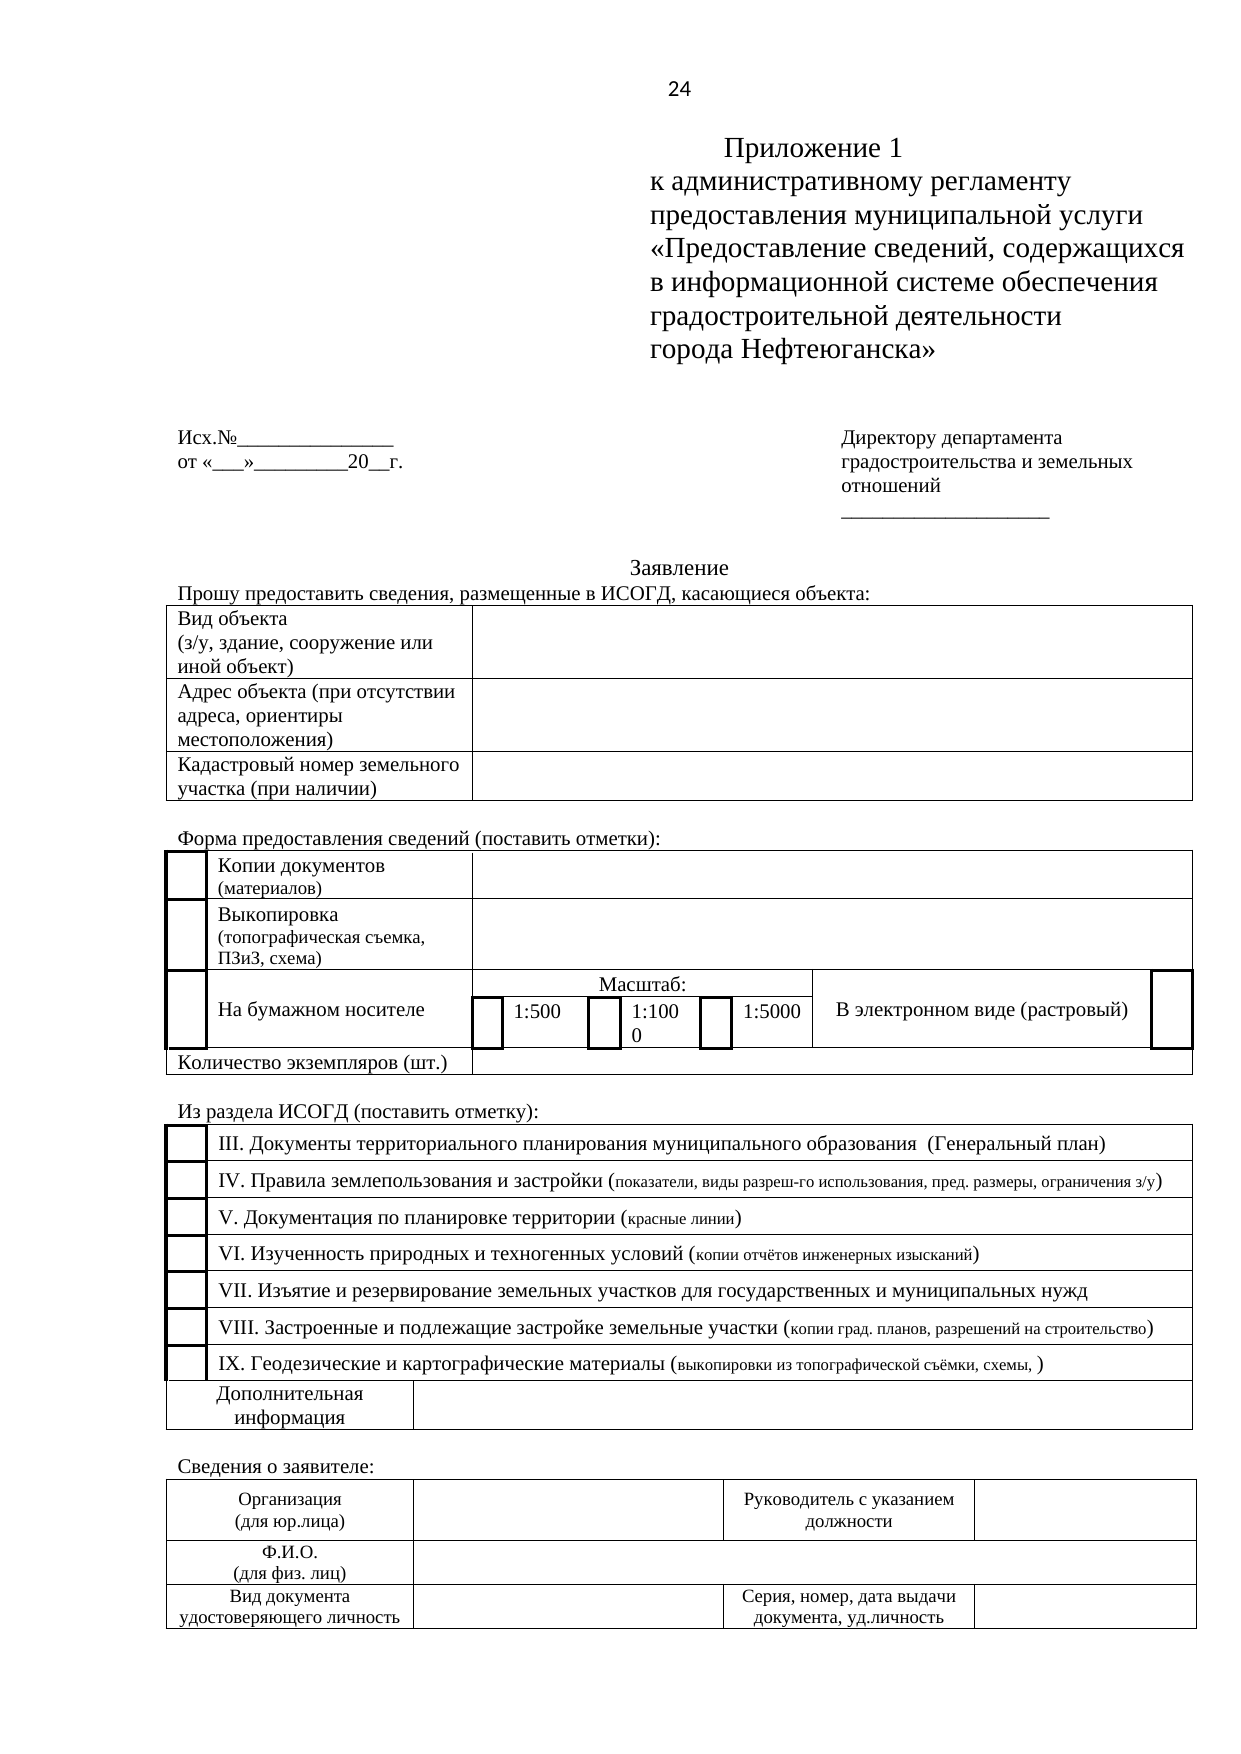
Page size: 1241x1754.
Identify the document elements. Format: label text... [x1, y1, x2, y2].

table_header Руководитель с указанием должности [724, 1480, 974, 1539]
table_cell IX. Геодезические и картографические материалы (выкопировки из топографической съёмки, схемы, ) [208, 1345, 1192, 1380]
text Форма предоставления сведений (поставить отметки): [177, 826, 1181, 849]
table_cell [168, 1200, 205, 1233]
table_header [168, 1127, 205, 1160]
table_header [168, 853, 205, 898]
table_cell Серия, номер, дата выдачи документа, уд.личность [724, 1585, 974, 1628]
table_header III. Документы территориального планирования муниципального образования (Генеральный план) [208, 1125, 1192, 1160]
table_cell [168, 901, 205, 969]
table_header Вид объекта (з/у, здание, сооружение или иной объект) [167, 606, 472, 678]
text Заявление [177, 554, 1181, 581]
table_cell [473, 1048, 1192, 1074]
table_cell 1:5000 [733, 997, 812, 1047]
table_cell [414, 1381, 1192, 1429]
text в информационной системе обеспечения [650, 264, 1240, 298]
text предоставления муниципальной услуги [650, 197, 1240, 231]
table_cell [168, 1310, 205, 1343]
table_cell [473, 679, 1192, 751]
table_cell [168, 972, 205, 1047]
text к административному регламенту [650, 163, 1240, 197]
text Сведения о заявителе: [177, 1454, 1181, 1478]
table_cell [168, 1163, 205, 1197]
table_cell IV. Правила землепользования и застройки (показатели, виды разреш-го использования, пред. размеры, ограничения з/у) [208, 1161, 1192, 1197]
text от «___»_________20__г. градостроительства и земельных отношений [177, 449, 1181, 497]
table_header [975, 1480, 1196, 1539]
table_cell [473, 899, 1192, 969]
text Исх.№_______________ Директору департамента [177, 424, 1181, 449]
table_cell [975, 1585, 1196, 1628]
table_cell VII. Изъятие и резервирование земельных участков для государственных и муниципальных нужд [208, 1271, 1192, 1307]
text города Нефтеюганска» [650, 331, 1240, 365]
table_cell Выкопировка (топографическая съемка, ПЗиЗ, схема) [208, 899, 472, 969]
table_cell Дополнительная информация [167, 1381, 413, 1429]
text градостроительной деятельности [650, 298, 1240, 331]
table_cell Ф.И.О. (для физ. лиц) [167, 1541, 413, 1584]
text Прошу предоставить сведения, размещенные в ИСОГД, касающиеся объекта: [177, 581, 1181, 605]
text ____________________ [177, 497, 1181, 521]
table_cell [168, 1273, 205, 1307]
table_cell Кадастровый номер земельного участка (при наличии) [167, 752, 472, 800]
table_header [414, 1480, 723, 1539]
table_cell [473, 752, 1192, 800]
text Приложение 1 [650, 130, 1240, 163]
table_cell VI. Изученность природных и техногенных условий (копии отчётов инженерных изысканий) [208, 1235, 1192, 1270]
table_header [473, 606, 1192, 678]
table_header [473, 851, 1192, 898]
table_header Копии документов (материалов) [208, 851, 472, 898]
text «Предоставление сведений, содержащихся [650, 231, 1240, 264]
table_cell [414, 1541, 1196, 1584]
table_cell VIII. Застроенные и подлежащие застройке земельные участки (копии град. планов, разрешений на строительство) [208, 1308, 1192, 1343]
table_cell [168, 1347, 205, 1380]
table_cell [474, 999, 501, 1047]
table_cell Масштаб: [473, 970, 812, 996]
table_cell 1:500 [504, 997, 587, 1047]
table_cell [414, 1585, 723, 1628]
text Из раздела ИСОГД (поставить отметку): [177, 1099, 1181, 1123]
table_cell 1:1000 [622, 997, 699, 1047]
table_cell Количество экземпляров (шт.) [167, 1048, 472, 1074]
table_cell V. Документация по планировке территории (красные линии) [208, 1198, 1192, 1233]
table_cell На бумажном носителе [208, 970, 472, 1047]
table_cell В электронном виде (растровый) [813, 970, 1150, 1047]
table_cell Вид документа удостоверяющего личность [167, 1585, 413, 1628]
table_header Организация (для юр.лица) [167, 1480, 413, 1539]
table_cell [590, 999, 619, 1047]
table_cell [168, 1237, 205, 1270]
table_cell [702, 999, 730, 1047]
table_cell Адрес объекта (при отсутствии адреса, ориентиры местоположения) [167, 679, 472, 751]
table_cell [1153, 972, 1191, 1047]
